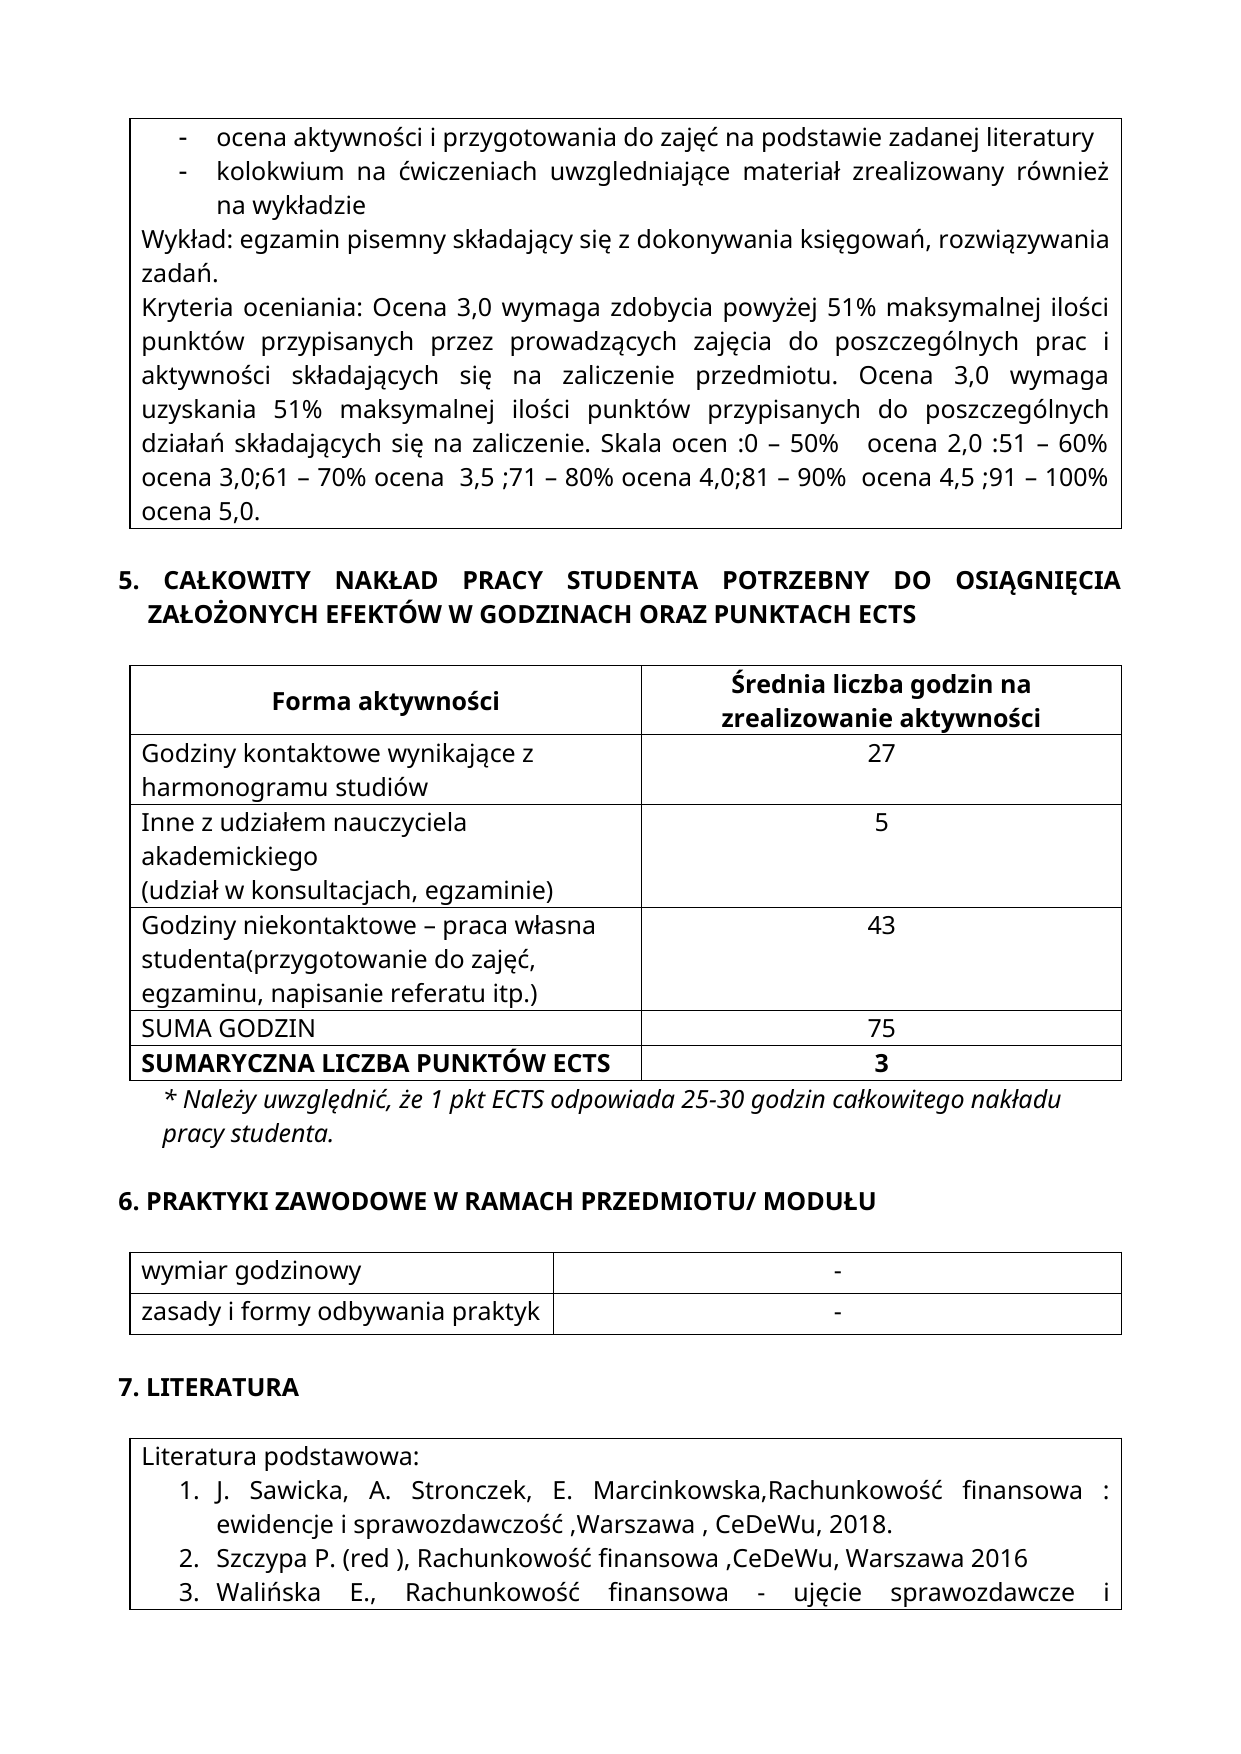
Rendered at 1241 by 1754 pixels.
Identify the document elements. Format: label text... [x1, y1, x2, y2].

table_cell Godziny niekontaktowe – praca własna studenta(przygotowanie do zajęć, egzaminu, napisanie referatu itp.) [131, 908, 641, 1010]
table_cell 43 [642, 908, 1121, 1010]
table_header Średnia liczba godzin na zrealizowanie aktywności [642, 666, 1121, 734]
table_cell Inne z udziałem nauczyciela akademickiego (udział w konsultacjach, egzaminie) [131, 805, 641, 907]
table_cell - [554, 1294, 1121, 1334]
table_cell SUMARYCZNA LICZBA PUNKTÓW ECTS [131, 1046, 641, 1080]
table_header Forma aktywności [131, 666, 641, 734]
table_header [131, 119, 1121, 528]
table_header wymiar godzinowy [131, 1253, 553, 1293]
table_cell zasady i formy odbywania praktyk [131, 1294, 553, 1334]
text * Należy uwzględnić, że 1 pkt ECTS odpowiada 25-30 godzin całkowitego nakładu pracy studenta. [162, 1081, 1122, 1149]
table_header - [554, 1253, 1121, 1293]
table_cell 75 [642, 1011, 1121, 1045]
table_cell 3 [642, 1046, 1121, 1080]
table_cell 27 [642, 735, 1121, 803]
text 5. CAŁKOWITY NAKŁAD PRACY STUDENTA POTRZEBNY DO OSIĄGNIĘCIA ZAŁOŻONYCH EFEKTÓW W GODZINACH ORAZ PUNKTACH ECTS [118, 563, 1122, 631]
table_cell Godziny kontaktowe wynikające z harmonogramu studiów [131, 735, 641, 803]
table_cell SUMA GODZIN [131, 1011, 641, 1045]
table_cell 5 [642, 805, 1121, 907]
text 7. LITERATURA [118, 1369, 1122, 1403]
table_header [131, 1439, 1121, 1609]
text 6. PRAKTYKI ZAWODOWE W RAMACH PRZEDMIOTU/ MODUŁU [118, 1183, 1122, 1217]
